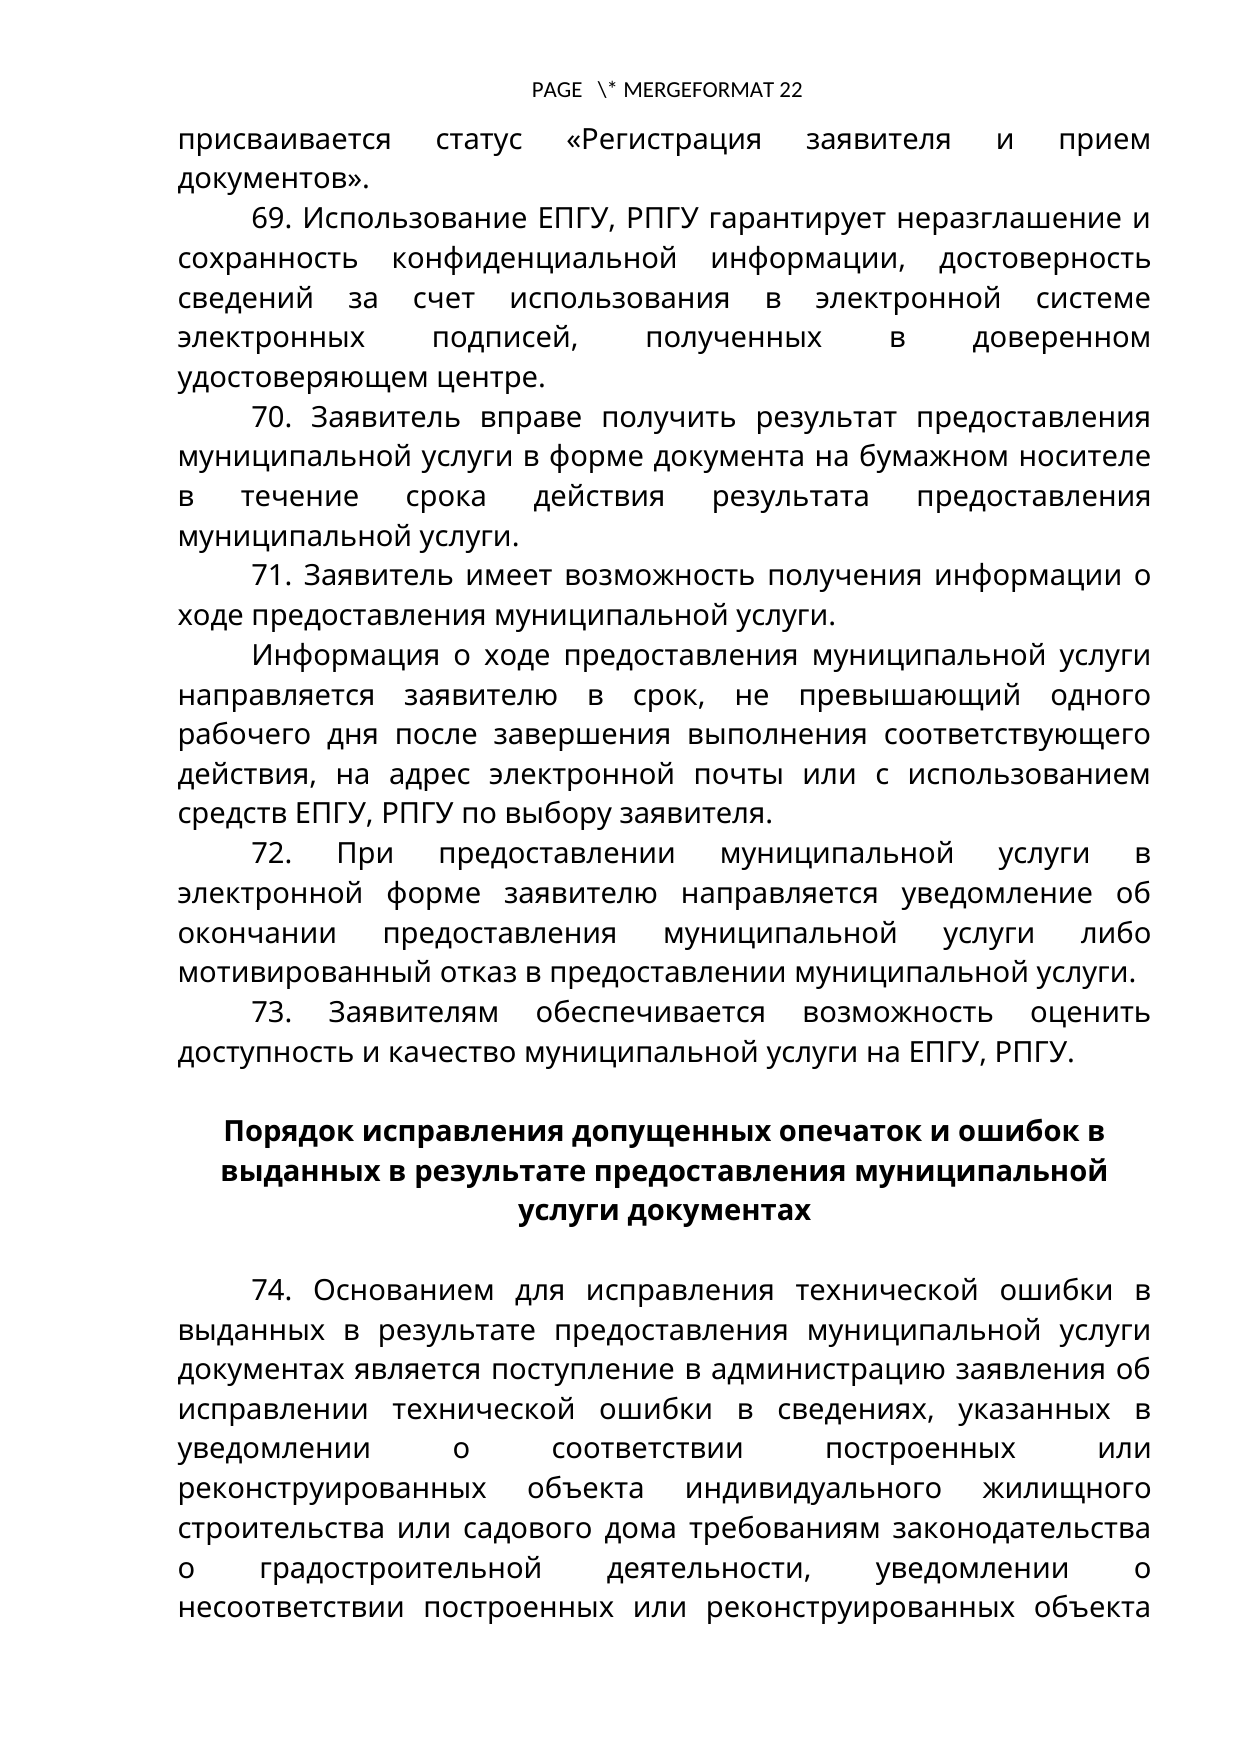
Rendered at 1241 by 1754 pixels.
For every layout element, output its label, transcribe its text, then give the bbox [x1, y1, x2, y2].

text 73. Заявителям обеспечивается возможность оценить доступность и качество муниципальной услуги на ЕПГУ, РПГУ. [177, 991, 1152, 1071]
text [177, 118, 1152, 197]
text 72. При предоставлении муниципальной услуги в электронной форме заявителю направляется уведомление об окончании предоставления муниципальной услуги либо мотивированный отказ в предоставлении муниципальной услуги. [177, 832, 1152, 991]
text 71. Заявитель имеет возможность получения информации о ходе предоставления муниципальной услуги. [177, 555, 1152, 634]
text Информация о ходе предоставления муниципальной услуги направляется заявителю в срок, не превышающий одного рабочего дня после завершения выполнения соответствующего действия, на адрес электронной почты или с использованием средств ЕПГУ, РПГУ по выбору заявителя. [177, 634, 1152, 832]
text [177, 1269, 1152, 1626]
text Порядок исправления допущенных опечаток и ошибок в выданных в результате предоставления муниципальной услуги документах [177, 1110, 1152, 1229]
text 69. Использование ЕПГУ, РПГУ гарантирует неразглашение и сохранность конфиденциальной информации, достоверность сведений за счет использования в электронной системе электронных подписей, полученных в доверенном удостоверяющем центре. [177, 197, 1152, 396]
text 70. Заявитель вправе получить результат предоставления муниципальной услуги в форме документа на бумажном носителе в течение срока действия результата предоставления муниципальной услуги. [177, 396, 1152, 555]
